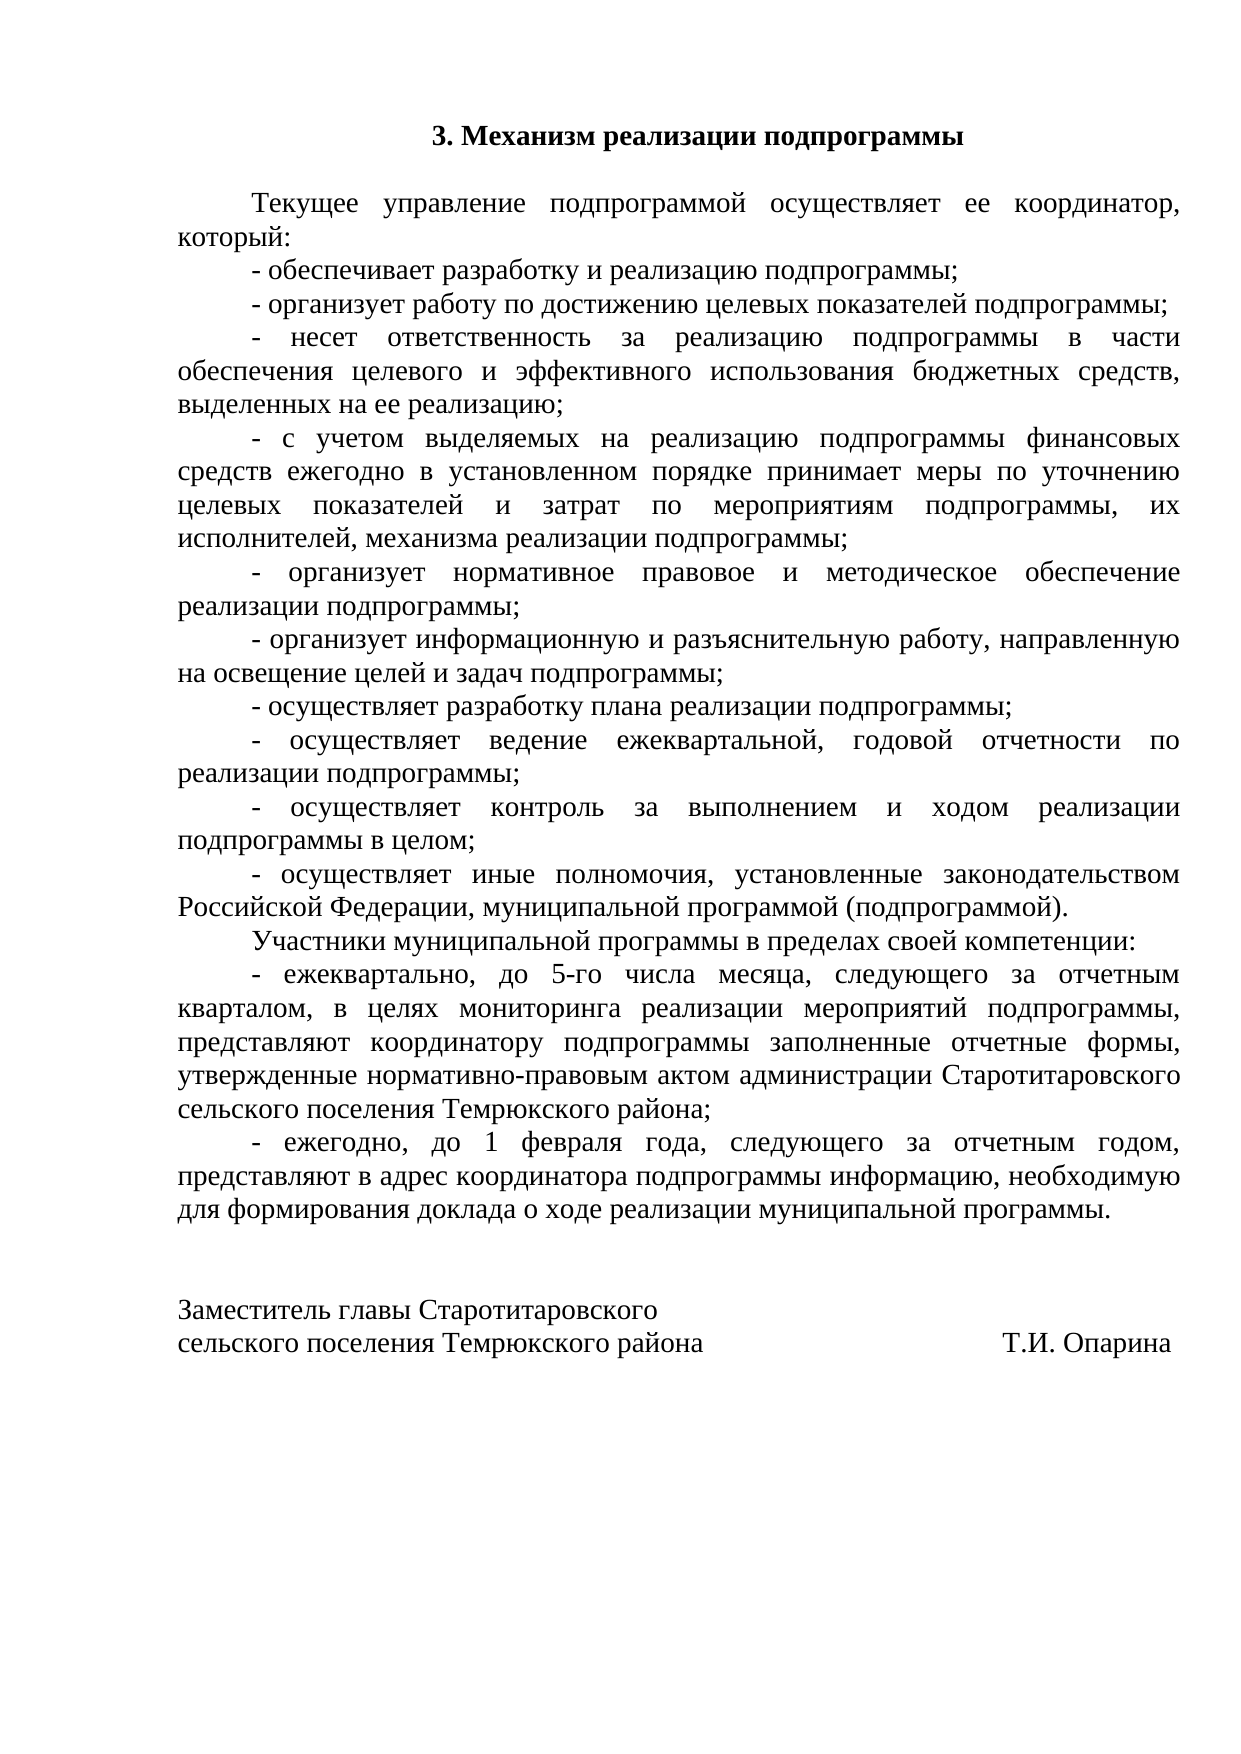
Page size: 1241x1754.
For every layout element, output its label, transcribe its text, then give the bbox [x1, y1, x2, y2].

text Текущее управление подпрограммой осуществляет ее координатор, который: [177, 185, 1181, 252]
text - организует работу по достижению целевых показателей подпрограммы; [177, 286, 1181, 319]
list 3. Механизм реализации подпрограммы [215, 118, 1181, 152]
text - обеспечивает разработку и реализацию подпрограммы; [177, 252, 1181, 286]
text - с учетом выделяемых на реализацию подпрограммы финансовых средств ежегодно в установленном порядке принимает меры по уточнению целевых показателей и затрат по мероприятиям подпрограммы, их исполнителей, механизма реализации подпрограммы; [177, 420, 1181, 554]
text - осуществляет иные полномочия, установленные законодательством Российской Федерации, муниципальной программой (подпрограммой). [177, 856, 1181, 923]
text - ежеквартально, до 5-го числа месяца, следующего за отчетным кварталом, в целях мониторинга реализации мероприятий подпрограммы, представляют координатору подпрограммы заполненные отчетные формы, утвержденные нормативно-правовым актом администрации Старотитаровского сельского поселения Темрюкского района; [177, 957, 1181, 1124]
text - осуществляет контроль за выполнением и ходом реализации подпрограммы в целом; [177, 789, 1181, 856]
text - осуществляет разработку плана реализации подпрограммы; [177, 688, 1181, 722]
text сельского поселения Темрюкского района Т.И. Опарина [177, 1326, 1181, 1359]
text - организует нормативное правовое и методическое обеспечение реализации подпрограммы; [177, 554, 1181, 621]
text Участники муниципальной программы в пределах своей компетенции: [177, 923, 1181, 957]
text Заместитель главы Старотитаровского [177, 1292, 1181, 1326]
text - осуществляет ведение ежеквартальной, годовой отчетности по реализации подпрограммы; [177, 722, 1181, 789]
text - ежегодно, до 1 февраля года, следующего за отчетным годом, представляют в адрес координатора подпрограммы информацию, необходимую для формирования доклада о ходе реализации муниципальной программы. [177, 1124, 1181, 1225]
text - организует информационную и разъяснительную работу, направленную на освещение целей и задач подпрограммы; [177, 621, 1181, 688]
text - несет ответственность за реализацию подпрограммы в части обеспечения целевого и эффективного использования бюджетных средств, выделенных на ее реализацию; [177, 319, 1181, 420]
